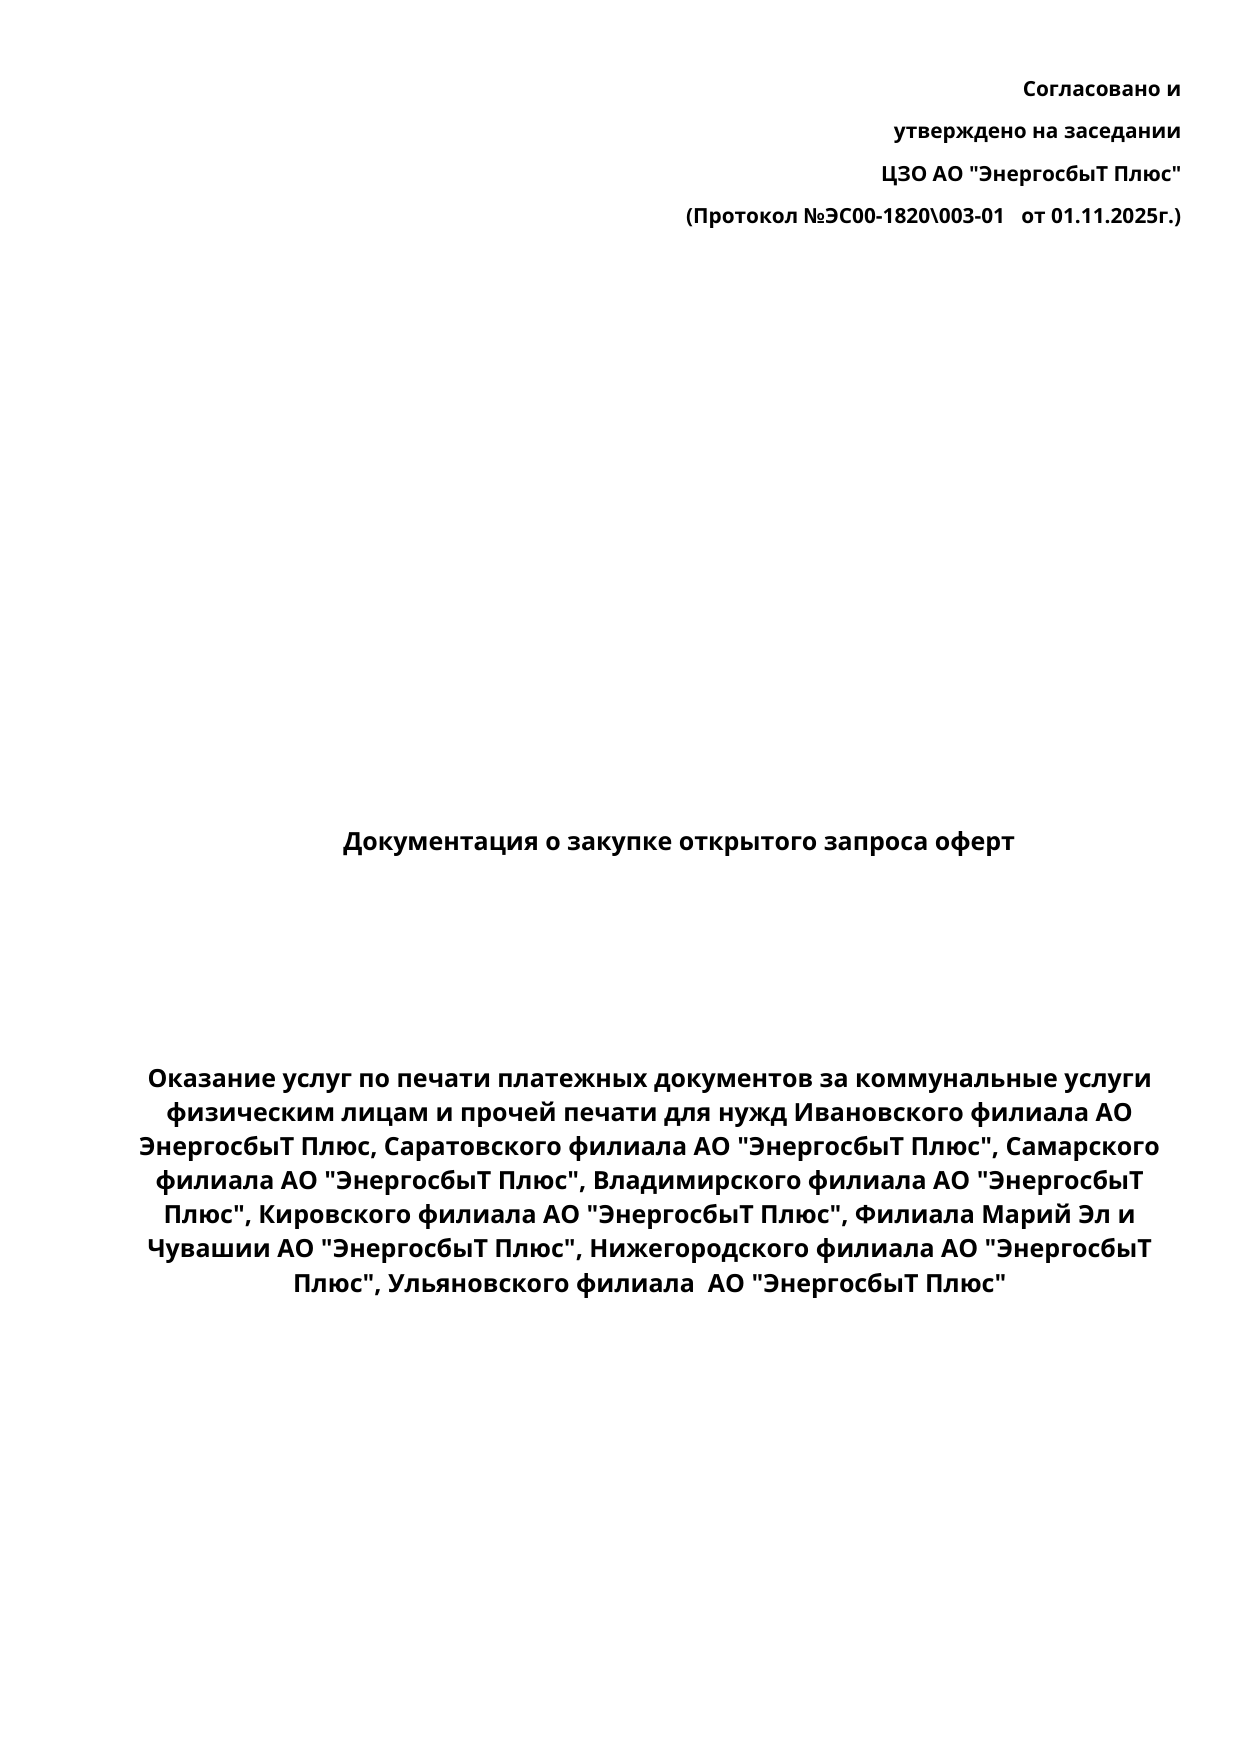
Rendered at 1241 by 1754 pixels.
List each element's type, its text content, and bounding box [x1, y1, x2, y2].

text утверждено на заседании [474, 116, 1181, 145]
text (Протокол №ЭС00-1820\003-01 от 01.11.2025г.) [474, 202, 1181, 230]
text Оказание услуг по печати платежных документов за коммунальные услуги физическим лицам и прочей печати для нужд Ивановского филиала АО ЭнергосбыТ Плюс, Саратовского филиала АО "ЭнергосбыТ Плюс", Самарского филиала АО "ЭнергосбыТ Плюс", Владимирского филиала АО "ЭнергосбыТ Плюс", Кировского филиала АО "ЭнергосбыТ Плюс", Филиала Марий Эл и Чувашии АО "ЭнергосбыТ Плюс", Нижегородского филиала АО "ЭнергосбыТ Плюс", Ульяновского филиала АО "ЭнергосбыТ Плюс" [118, 1061, 1181, 1299]
text Согласовано и [474, 74, 1181, 102]
text Документация о закупке открытого запроса оферт [118, 823, 1181, 857]
text ЦЗО АО "ЭнергосбыТ Плюс" [474, 159, 1181, 187]
